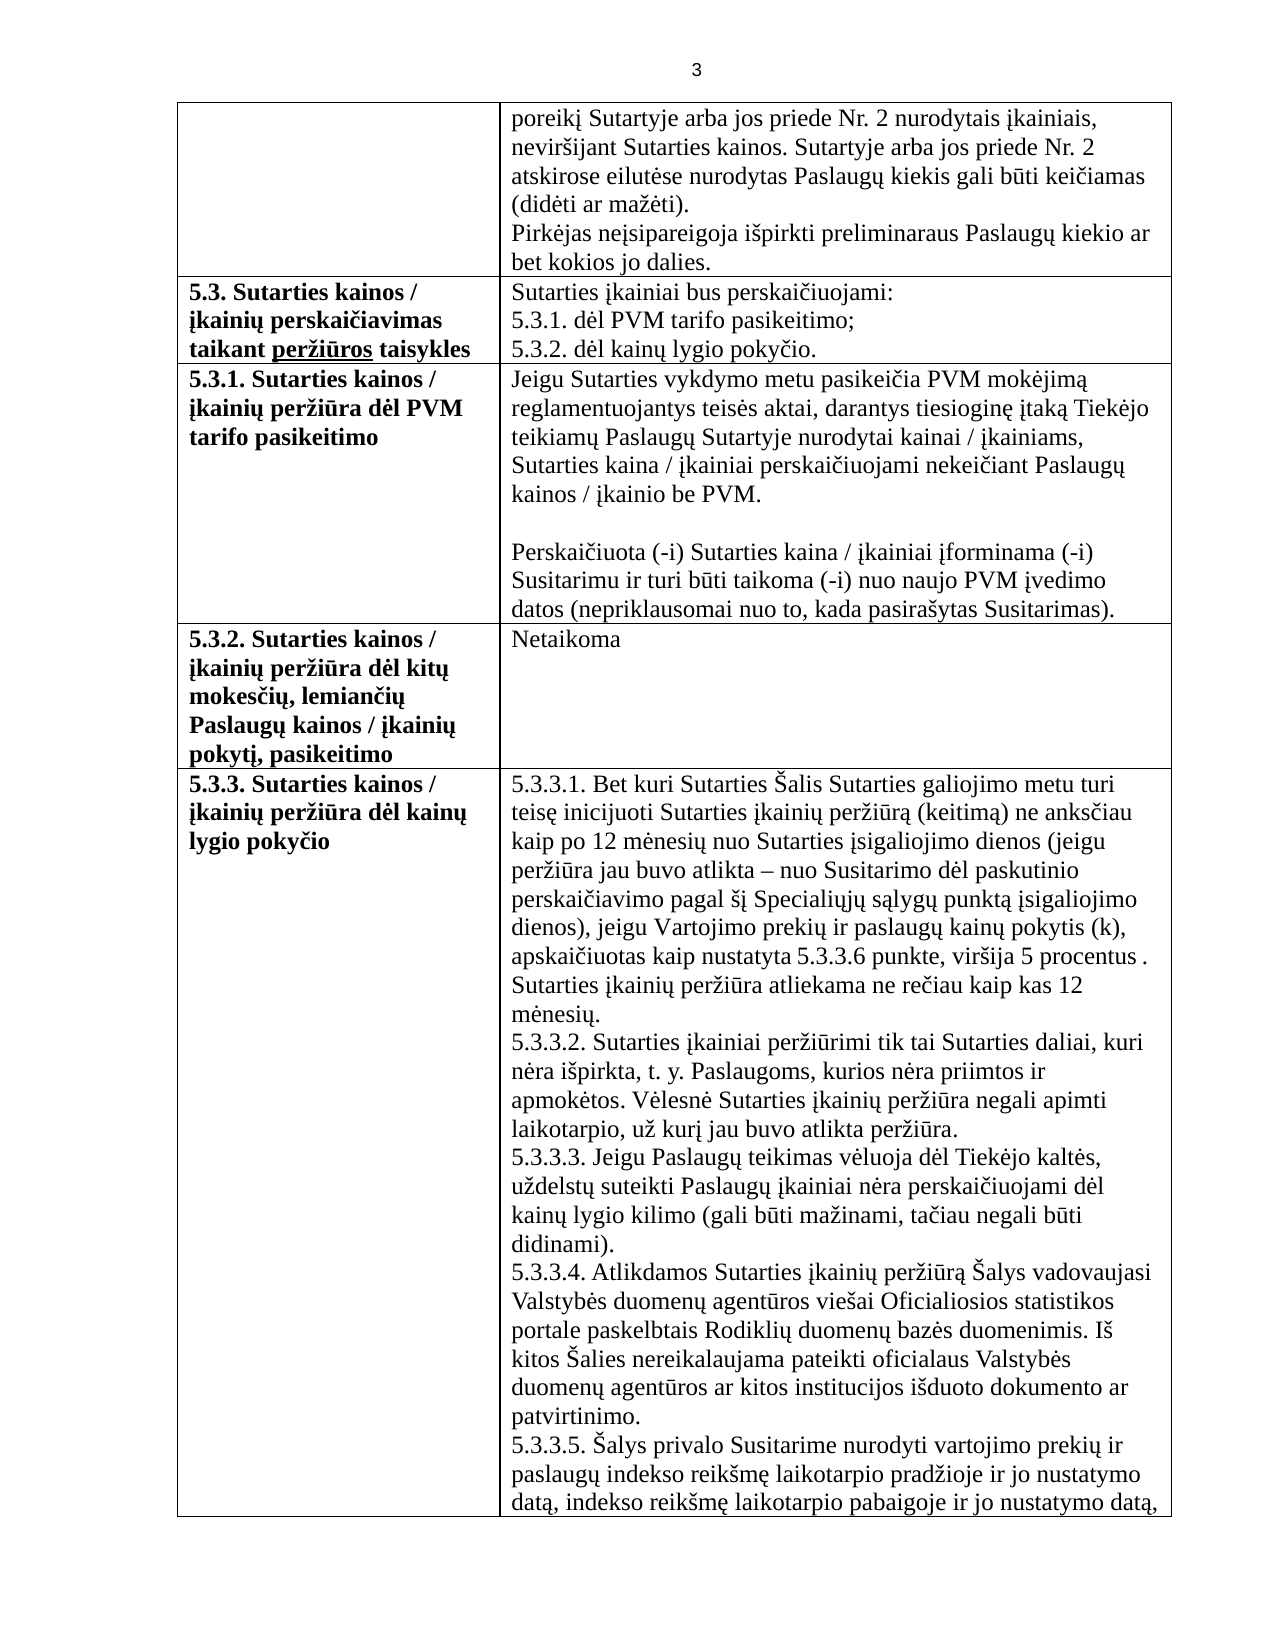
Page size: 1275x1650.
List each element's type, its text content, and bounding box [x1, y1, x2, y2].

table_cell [178, 103, 499, 276]
table_cell 5.3.2. Sutarties kainos / įkainių peržiūra dėl kitų mokesčių, lemiančių Paslaugų kainos / įkainių pokytį, pasikeitimo [178, 624, 499, 768]
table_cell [501, 769, 1171, 1516]
table_cell Sutarties įkainiai bus perskaičiuojami: 5.3.1. dėl PVM tarifo pasikeitimo; 5.3.2. dėl kainų lygio pokyčio. [501, 277, 1171, 363]
table_cell Jeigu Sutarties vykdymo metu pasikeičia PVM mokėjimą reglamentuojantys teisės aktai, darantys tiesioginę įtaką Tiekėjo teikiamų Paslaugų Sutartyje nurodytai kainai / įkainiams, Sutarties kaina / įkainiai perskaičiuojami nekeičiant Paslaugų kainos / įkainio be PVM. Perskaičiuota (-i) Sutarties kaina / įkainiai įforminama (-i) Susitarimu ir turi būti taikoma (-i) nuo naujo PVM įvedimo datos (nepriklausomai nuo to, kada pasirašytas Susitarimas). [501, 364, 1171, 623]
table_cell 5.3.1. Sutarties kainos / įkainių peržiūra dėl PVM tarifo pasikeitimo [178, 364, 499, 623]
table_cell Netaikoma [501, 624, 1171, 768]
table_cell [178, 769, 499, 1516]
table_cell 5.3. Sutarties kainos / įkainių perskaičiavimas taikant peržiūros taisykles [178, 277, 499, 363]
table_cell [501, 103, 1171, 276]
